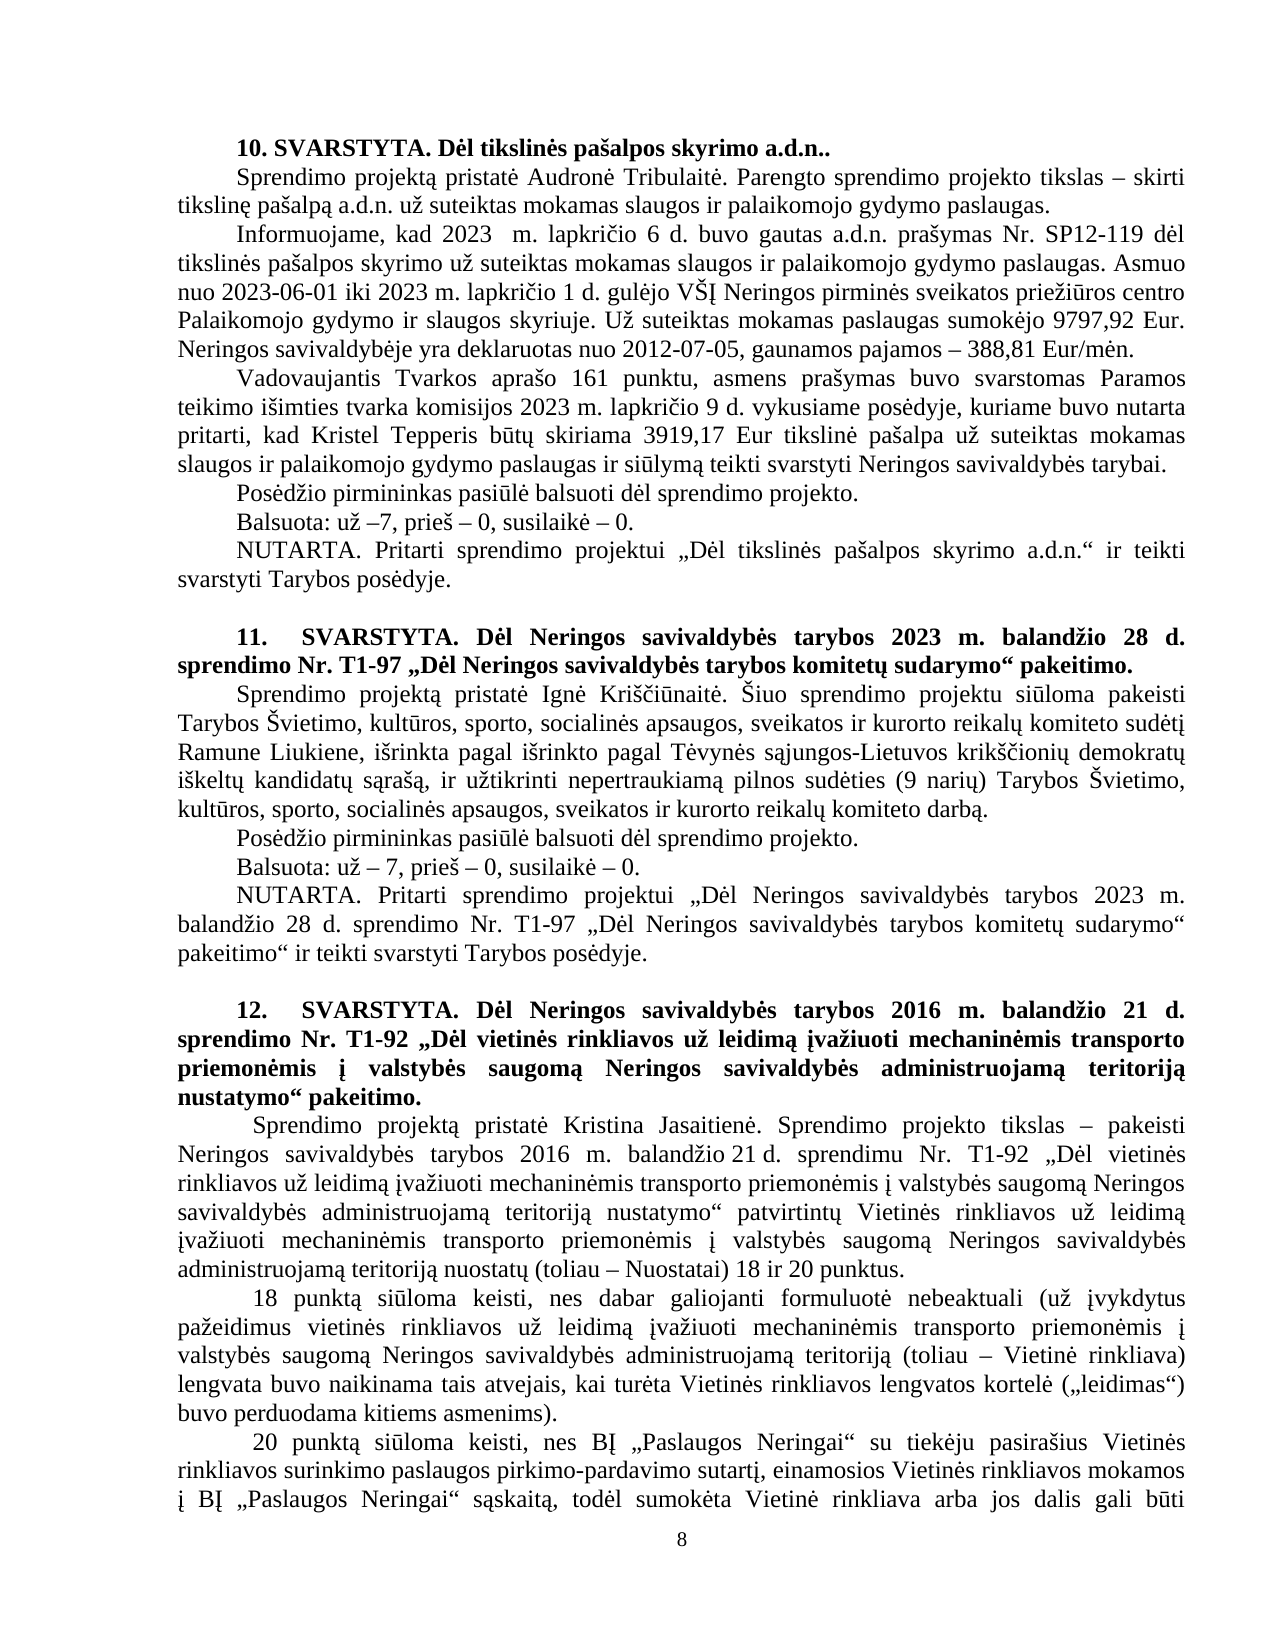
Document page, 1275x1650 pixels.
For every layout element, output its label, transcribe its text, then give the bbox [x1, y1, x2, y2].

text Sprendimo projektą pristatė Ignė Kriščiūnaitė. Šiuo sprendimo projektu siūloma pakeisti Tarybos Švietimo, kultūros, sporto, socialinės apsaugos, sveikatos ir kurorto reikalų komiteto sudėtį Ramune Liukiene, išrinkta pagal išrinkto pagal Tėvynės sąjungos-Lietuvos krikščionių demokratų iškeltų kandidatų sąrašą, ir užtikrinti nepertraukiamą pilnos sudėties (9 narių) Tarybos Švietimo, kultūros, sporto, socialinės apsaugos, sveikatos ir kurorto reikalų komiteto darbą. [177, 679, 1186, 823]
text NUTARTA. Pritarti sprendimo projektui „Dėl tikslinės pašalpos skyrimo a.d.n.“ ir teikti svarstyti Tarybos posėdyje. [177, 535, 1186, 593]
text Informuojame, kad 2023 m. lapkričio 6 d. buvo gautas a.d.n. prašymas Nr. SP12-119 dėl tikslinės pašalpos skyrimo už suteiktas mokamas slaugos ir palaikomojo gydymo paslaugas. Asmuo nuo 2023-06-01 iki 2023 m. lapkričio 1 d. gulėjo VŠĮ Neringos pirminės sveikatos priežiūros centro Palaikomojo gydymo ir slaugos skyriuje. Už suteiktas mokamas paslaugas sumokėjo 9797,92 Eur. Neringos savivaldybėje yra deklaruotas nuo 2012-07-05, gaunamos pajamos – 388,81 Eur/mėn. [177, 219, 1186, 363]
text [177, 1427, 1186, 1513]
text Sprendimo projektą pristatė Kristina Jasaitienė. Sprendimo projekto tikslas – pakeisti Neringos savivaldybės tarybos 2016 m. balandžio 21 d. sprendimu Nr. T1-92 „Dėl vietinės rinkliavos už leidimą įvažiuoti mechaninėmis transporto priemonėmis į valstybės saugomą Neringos savivaldybės administruojamą teritoriją nustatymo“ patvirtintų Vietinės rinkliavos už leidimą įvažiuoti mechaninėmis transporto priemonėmis į valstybės saugomą Neringos savivaldybės administruojamą teritoriją nuostatų (toliau – Nuostatai) 18 ir 20 punktus. [177, 1110, 1186, 1283]
text 11. SVARSTYTA. Dėl Neringos savivaldybės tarybos 2023 m. balandžio 28 d. sprendimo Nr. T1-97 „Dėl Neringos savivaldybės tarybos komitetų sudarymo“ pakeitimo. [177, 622, 1186, 679]
text Vadovaujantis Tvarkos aprašo 161 punktu, asmens prašymas buvo svarstomas Paramos teikimo išimties tvarka komisijos 2023 m. lapkričio 9 d. vykusiame posėdyje, kuriame buvo nutarta pritarti, kad Kristel Tepperis būtų skiriama 3919,17 Eur tikslinė pašalpa už suteiktas mokamas slaugos ir palaikomojo gydymo paslaugas ir siūlymą teikti svarstyti Neringos savivaldybės tarybai. [177, 363, 1186, 478]
text 12. SVARSTYTA. Dėl Neringos savivaldybės tarybos 2016 m. balandžio 21 d. sprendimo Nr. T1-92 „Dėl vietinės rinkliavos už leidimą įvažiuoti mechaninėmis transporto priemonėmis į valstybės saugomą Neringos savivaldybės administruojamą teritoriją nustatymo“ pakeitimo. [177, 995, 1186, 1110]
text 10. SVARSTYTA. Dėl tikslinės pašalpos skyrimo a.d.n.. [177, 133, 1186, 162]
text NUTARTA. Pritarti sprendimo projektui „Dėl Neringos savivaldybės tarybos 2023 m. balandžio 28 d. sprendimo Nr. T1-97 „Dėl Neringos savivaldybės tarybos komitetų sudarymo“ pakeitimo“ ir teikti svarstyti Tarybos posėdyje. [177, 880, 1186, 967]
text Balsuota: už –7, prieš – 0, susilaikė – 0. [177, 507, 1186, 535]
text Posėdžio pirmininkas pasiūlė balsuoti dėl sprendimo projekto. [177, 478, 1186, 507]
text 18 punktą siūloma keisti, nes dabar galiojanti formuluotė nebeaktuali (už įvykdytus pažeidimus vietinės rinkliavos už leidimą įvažiuoti mechaninėmis transporto priemonėmis į valstybės saugomą Neringos savivaldybės administruojamą teritoriją (toliau – Vietinė rinkliava) lengvata buvo naikinama tais atvejais, kai turėta Vietinės rinkliavos lengvatos kortelė („leidimas“) buvo perduodama kitiems asmenims). [177, 1283, 1186, 1427]
text Posėdžio pirmininkas pasiūlė balsuoti dėl sprendimo projekto. [177, 823, 1186, 852]
text Sprendimo projektą pristatė Audronė Tribulaitė. Parengto sprendimo projekto tikslas – skirti tikslinę pašalpą a.d.n. už suteiktas mokamas slaugos ir palaikomojo gydymo paslaugas. [177, 162, 1186, 219]
text Balsuota: už – 7, prieš – 0, susilaikė – 0. [177, 852, 1186, 880]
